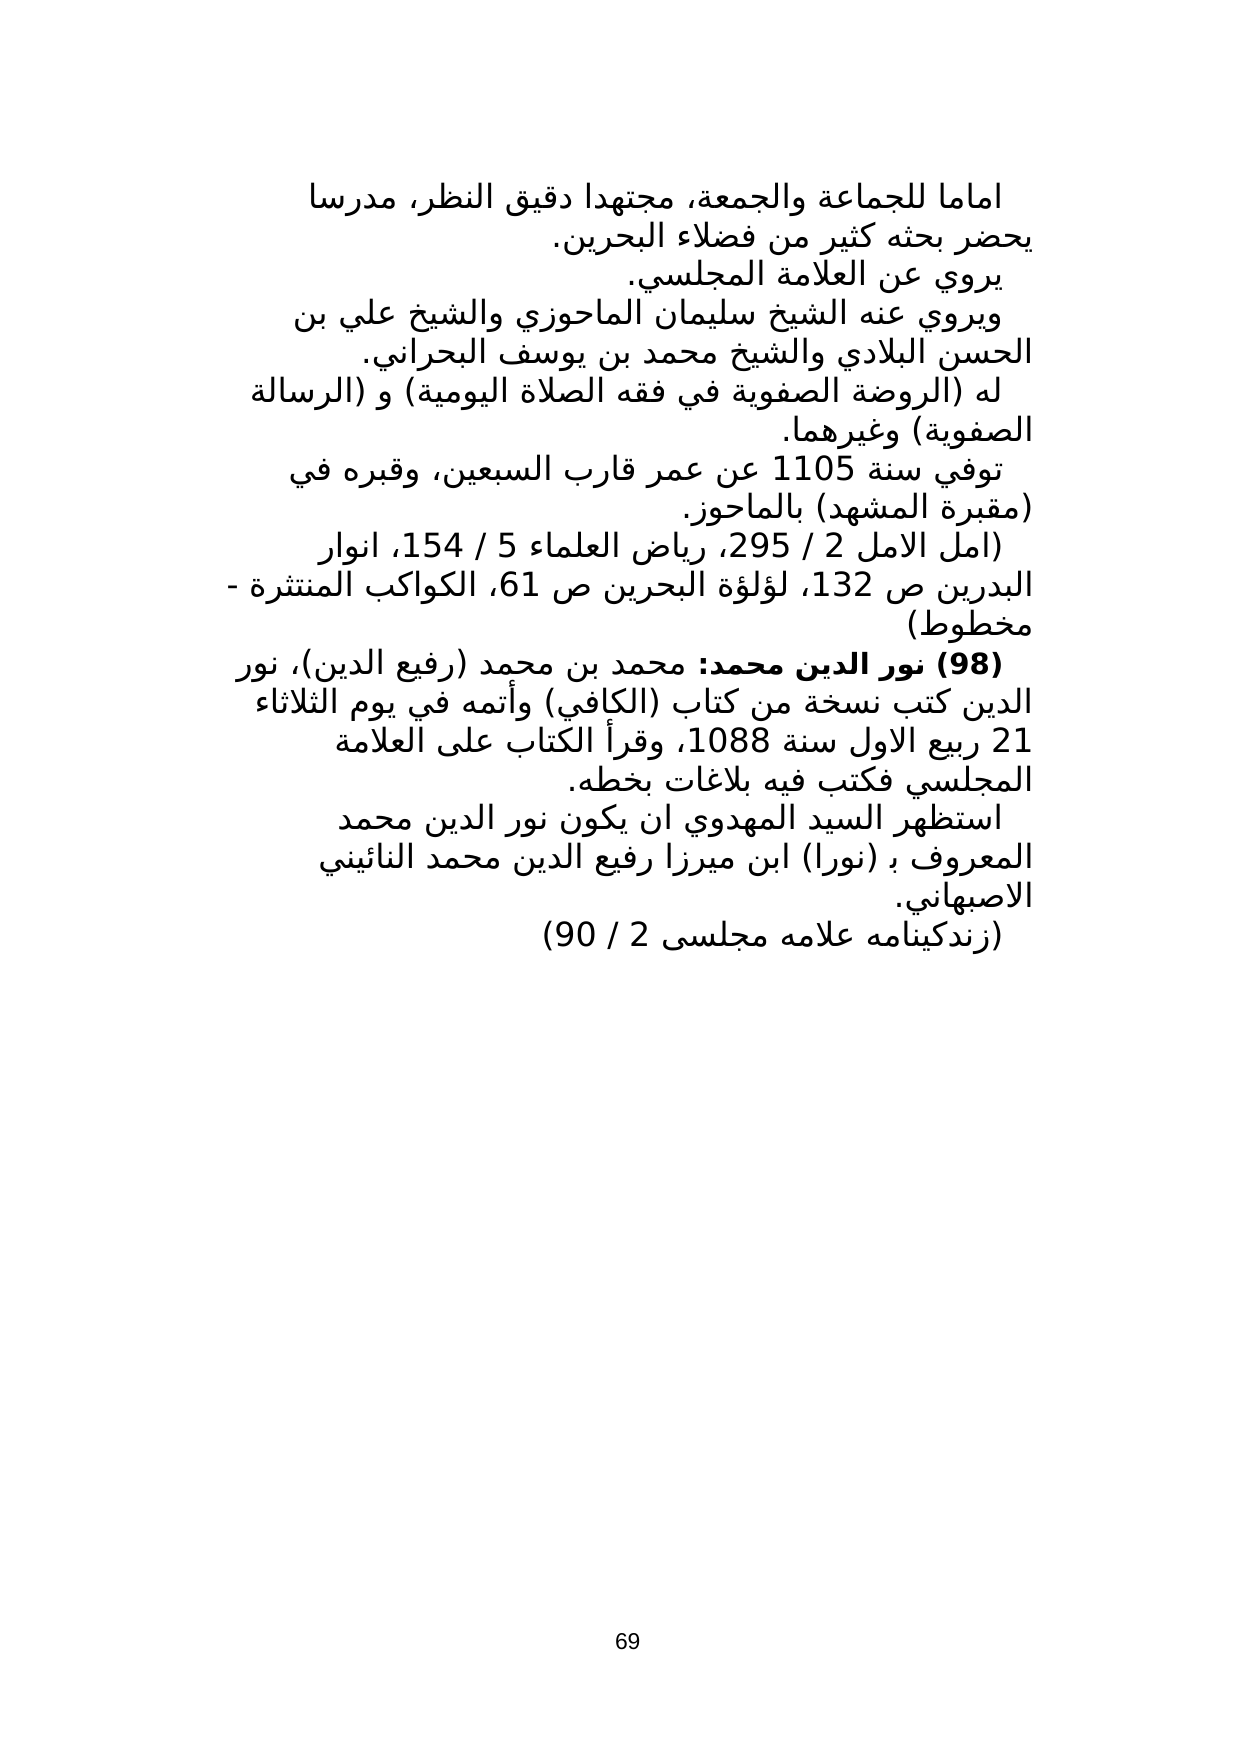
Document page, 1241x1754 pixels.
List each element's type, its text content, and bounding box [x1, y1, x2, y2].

text استظهر السيد المهدوي ان يكون نور الدين محمد المعروف ب‍ (نورا) ابن ميرزا رفيع الدين محمد النائيني الاصبهاني. [222, 799, 1033, 915]
text (امل الامل 2 / 295، رياض العلماء 5 / 154، انوار البدرين ص 132، لؤلؤة البحرين ص 61، الكواكب المنتثرة - مخطوط) [222, 527, 1033, 643]
text (98) نور الدين محمد: محمد بن محمد (رفيع الدين)، نور الدين كتب نسخة من كتاب (الكافي) وأتمه في يوم الثلاثاء 21 ربيع الاول سنة 1088، وقرأ الكتاب على العلامة المجلسي فكتب فيه بلاغات بخطه. [222, 643, 1033, 799]
text (زندكينامه علامه مجلسى 2 / 90) [222, 915, 1033, 954]
text يروي عن العلامة المجلسي. [222, 255, 1033, 294]
text اماما للجماعة والجمعة، مجتهدا دقيق النظر، مدرسا يحضر بحثه كثير من فضلاء البحرين. [222, 177, 1033, 255]
text توفي سنة 1105 عن عمر قارب السبعين، وقبره في (مقبرة المشهد) بالماحوز. [222, 449, 1033, 527]
text ويروي عنه الشيخ سليمان الماحوزي والشيخ علي بن الحسن البلادي والشيخ محمد بن يوسف البحراني. [222, 294, 1033, 371]
text له (الروضة الصفوية في فقه الصلاة اليومية) و (الرسالة الصفوية) وغيرهما. [222, 371, 1033, 449]
